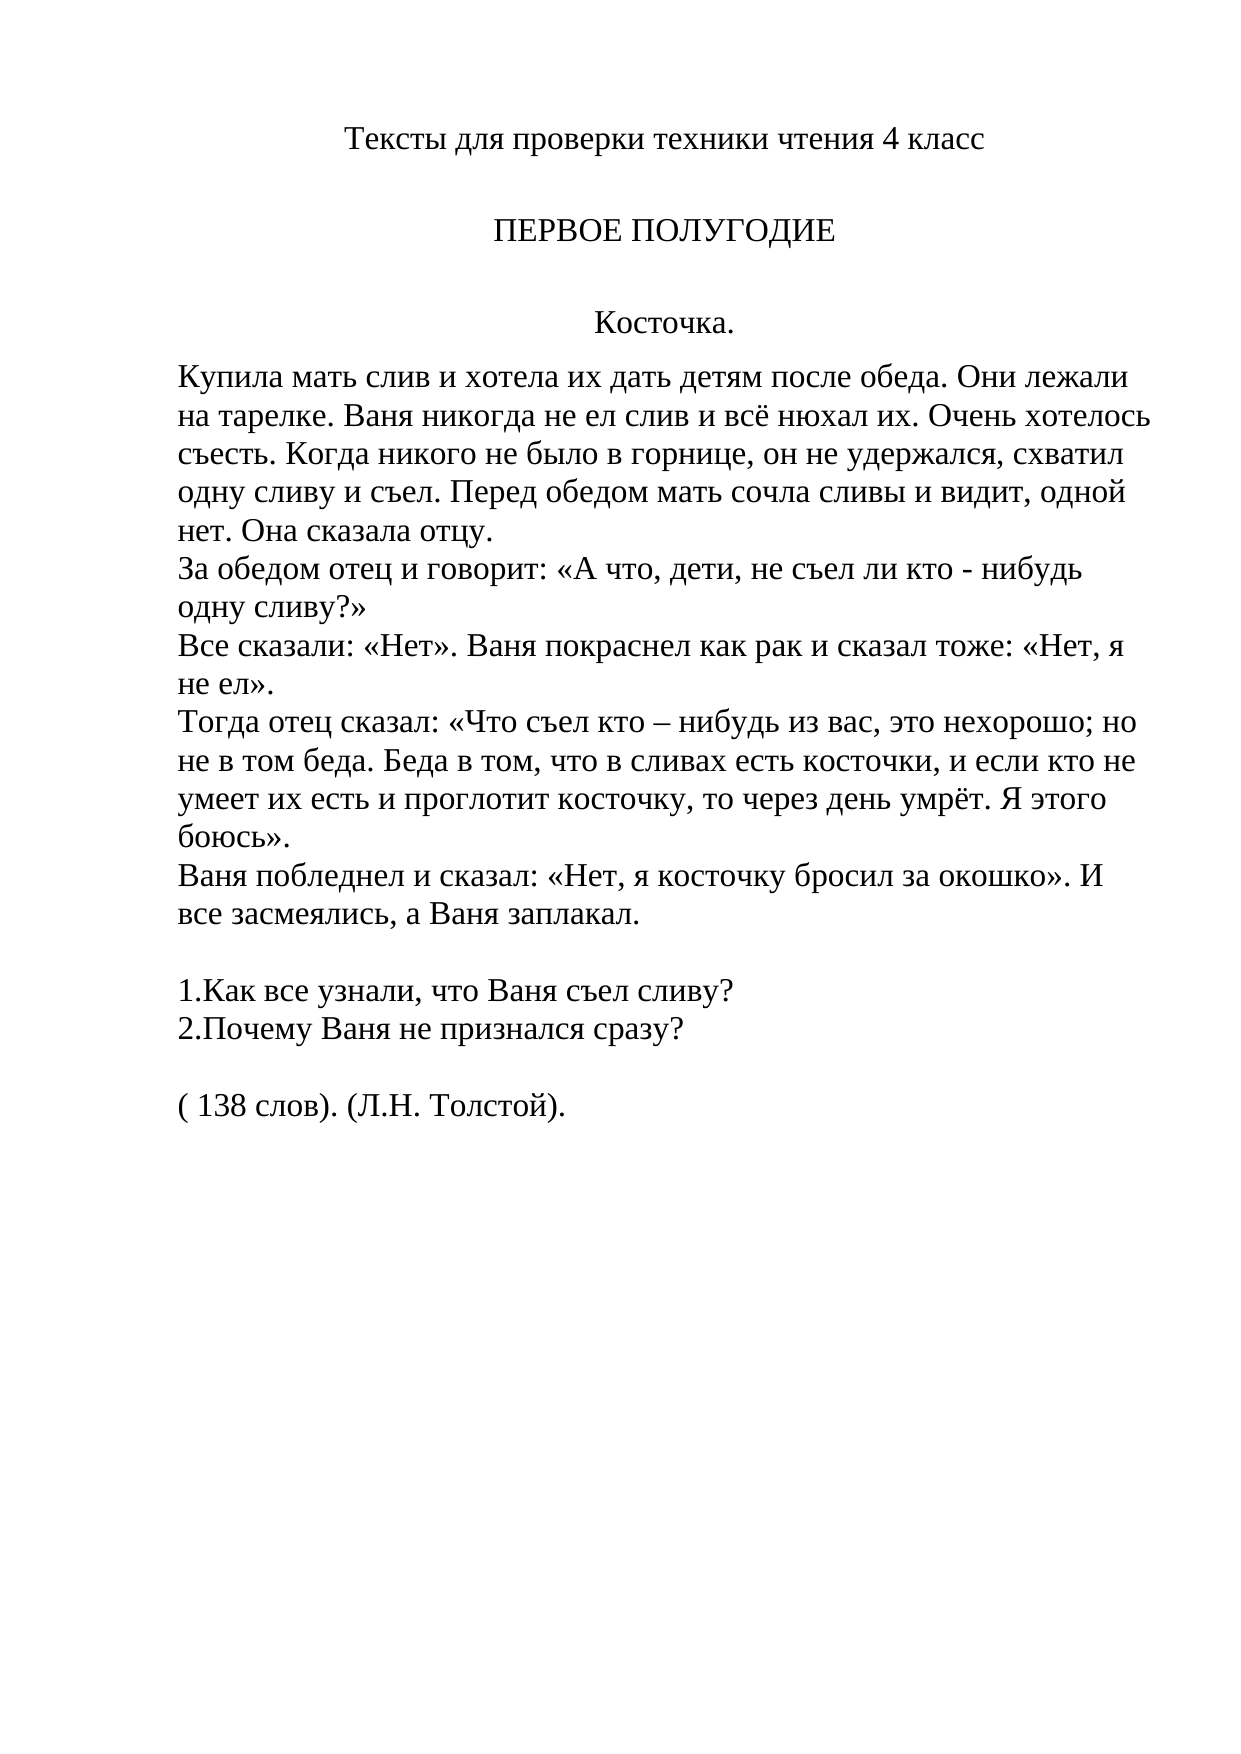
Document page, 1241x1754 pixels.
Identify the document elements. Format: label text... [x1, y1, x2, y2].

text 2.Почему Ваня не признался сразу? [177, 1008, 1152, 1047]
text За обедом отец и говорит: «А что, дети, не съел ли кто - нибудь одну сливу?» [177, 548, 1152, 625]
text ПЕРВОЕ ПОЛУГОДИЕ [177, 172, 1152, 249]
text Ваня побледнел и сказал: «Нет, я косточку бросил за окошко». И все засмеялись, а Ваня заплакал. [177, 855, 1152, 932]
text Купила мать слив и хотела их дать детям после обеда. Они лежали на тарелке. Ваня никогда не ел слив и всё нюхал их. Очень хотелось съесть. Когда никого не было в горнице, он не удержался, схватил одну сливу и съел. Перед обедом мать сочла сливы и видит, одной нет. Она сказала отцу. [177, 357, 1152, 548]
text Тогда отец сказал: «Что съел кто – нибудь из вас, это нехорошо; но не в том беда. Беда в том, что в сливах есть косточки, и если кто не умеет их есть и проглотит косточку, то через день умрёт. Я этого боюсь». [177, 702, 1152, 855]
text 1.Как все узнали, что Ваня съел сливу? [177, 932, 1152, 1008]
text Косточка. [177, 264, 1152, 341]
text ( 138 слов). (Л.Н. Толстой). [177, 1085, 1152, 1123]
text Все сказали: «Нет». Ваня покраснел как рак и сказал тоже: «Нет, я не ел». [177, 625, 1152, 702]
text Тексты для проверки техники чтения 4 класс [177, 118, 1152, 156]
